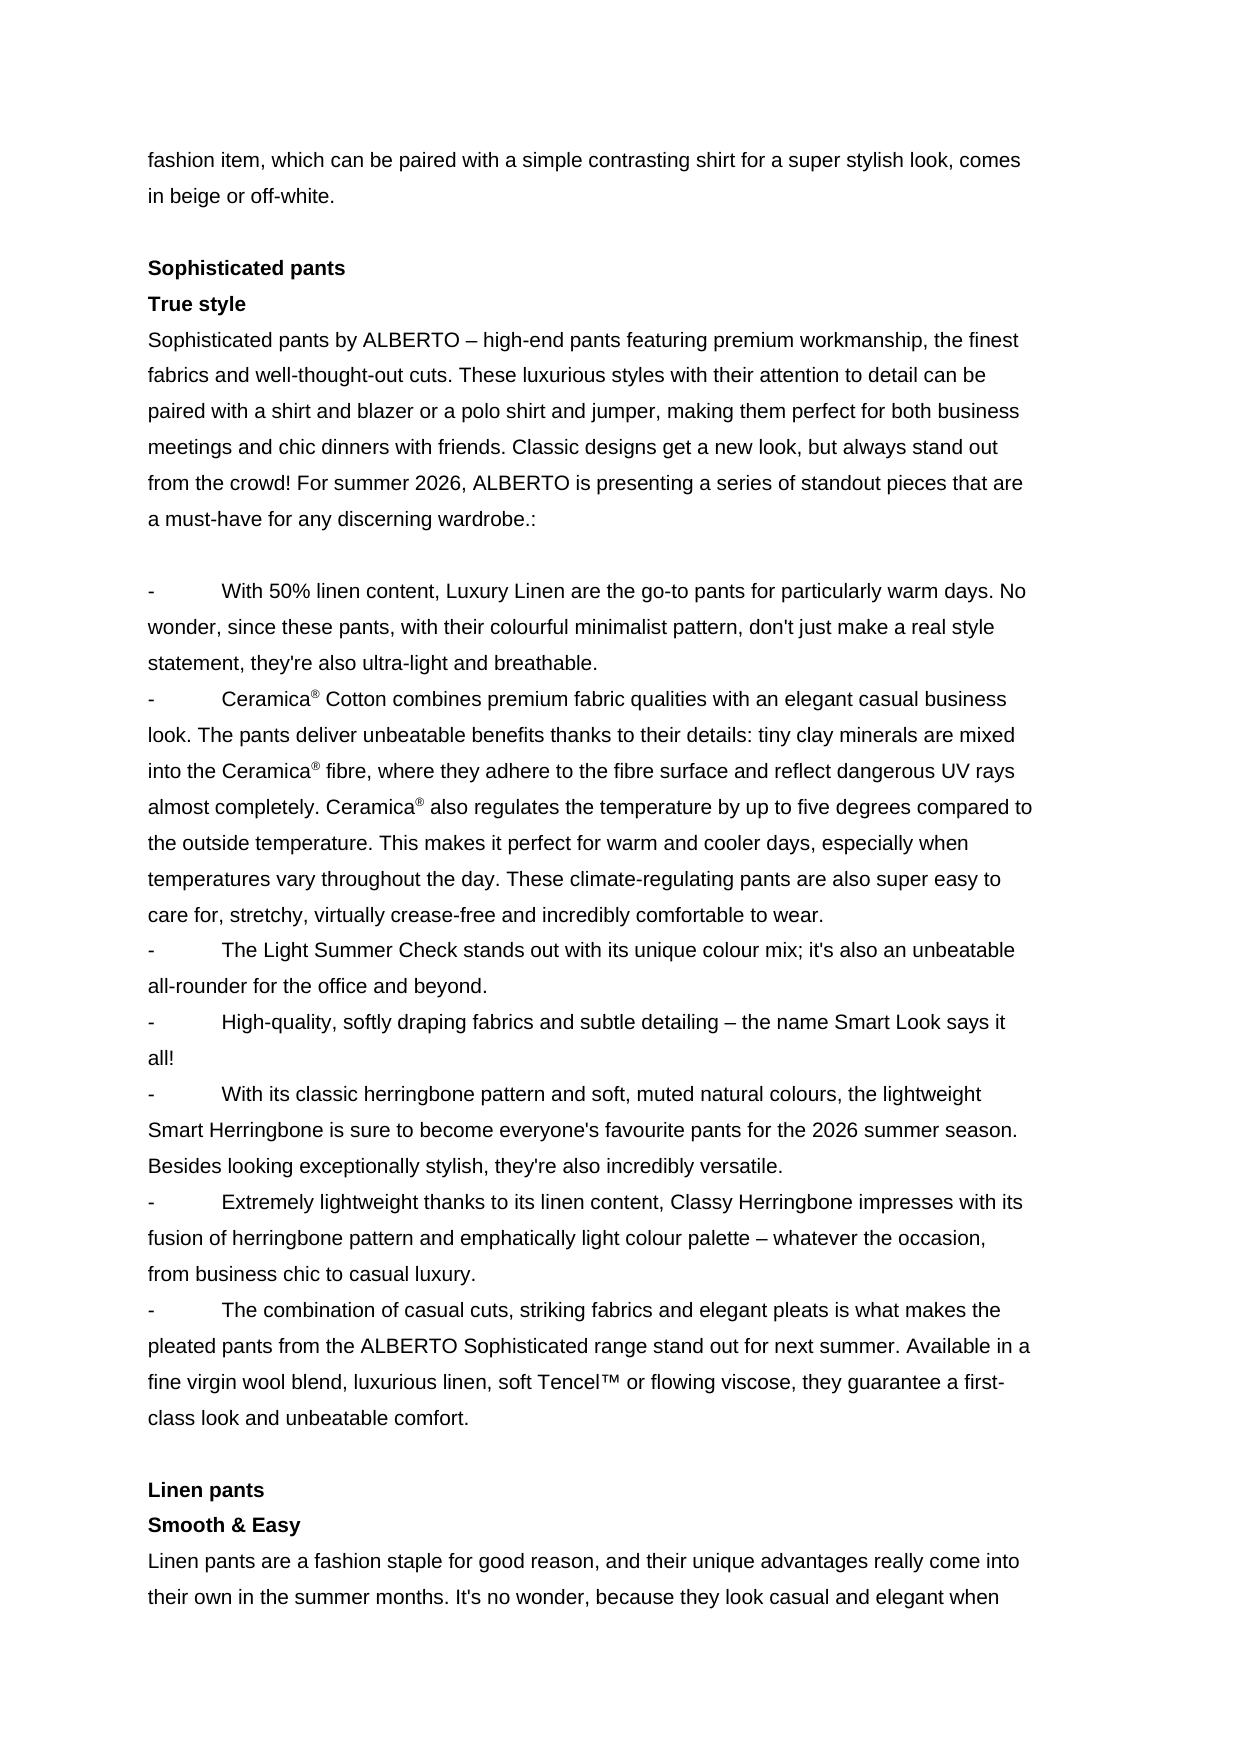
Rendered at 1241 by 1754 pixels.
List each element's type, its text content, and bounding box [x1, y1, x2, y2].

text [148, 148, 1033, 208]
text True style [148, 291, 1033, 315]
text - Extremely lightweight thanks to its linen content, Classy Herringbone impresses with its fusion of herringbone pattern and emphatically light colour palette – whatever the occasion, from business chic to casual luxury. [148, 1190, 1033, 1286]
text - With its classic herringbone pattern and soft, muted natural colours, the lightweight Smart Herringbone is sure to become everyone's favourite pants for the 2026 summer season. Besides looking exceptionally stylish, they're also incredibly versatile. [148, 1082, 1033, 1178]
text - The Light Summer Check stands out with its unique colour mix; it's also an unbeatable all-rounder for the office and beyond. [148, 938, 1033, 998]
text Sophisticated pants [148, 256, 1033, 279]
text - High-quality, softly draping fabrics and subtle detailing – the name Smart Look says it all! [148, 1010, 1033, 1070]
text - With 50% linen content, Luxury Linen are the go-to pants for particularly warm days. No wonder, since these pants, with their colourful minimalist pattern, don't just make a real style statement, they're also ultra-light and breathable. [148, 579, 1033, 675]
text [148, 1549, 1033, 1609]
text - Ceramica® Cotton combines premium fabric qualities with an elegant casual business look. The pants deliver unbeatable benefits thanks to their details: tiny clay minerals are mixed into the Ceramica® fibre, where they adhere to the fibre surface and reflect dangerous UV rays almost completely. Ceramica® also regulates the temperature by up to five degrees compared to the outside temperature. This makes it perfect for warm and cooler days, especially when temperatures vary throughout the day. These climate-regulating pants are also super easy to care for, stretchy, virtually crease-free and incredibly comfortable to wear. [148, 687, 1033, 926]
text Sophisticated pants by ALBERTO – high-end pants featuring premium workmanship, the finest fabrics and well-thought-out cuts. These luxurious styles with their attention to detail can be paired with a shirt and blazer or a polo shirt and jumper, making them perfect for both business meetings and chic dinners with friends. Classic designs get a new look, but always stand out from the crowd! For summer 2026, ALBERTO is presenting a series of standout pieces that are a must-have for any discerning wardrobe.: [148, 327, 1033, 531]
text Linen pants [148, 1477, 1033, 1501]
text - The combination of casual cuts, striking fabrics and elegant pleats is what makes the pleated pants from the ALBERTO Sophisticated range stand out for next summer. Available in a fine virgin wool blend, luxurious linen, soft Tencel™ or flowing viscose, they guarantee a first-class look and unbeatable comfort. [148, 1298, 1033, 1429]
text Smooth & Easy [148, 1513, 1033, 1537]
